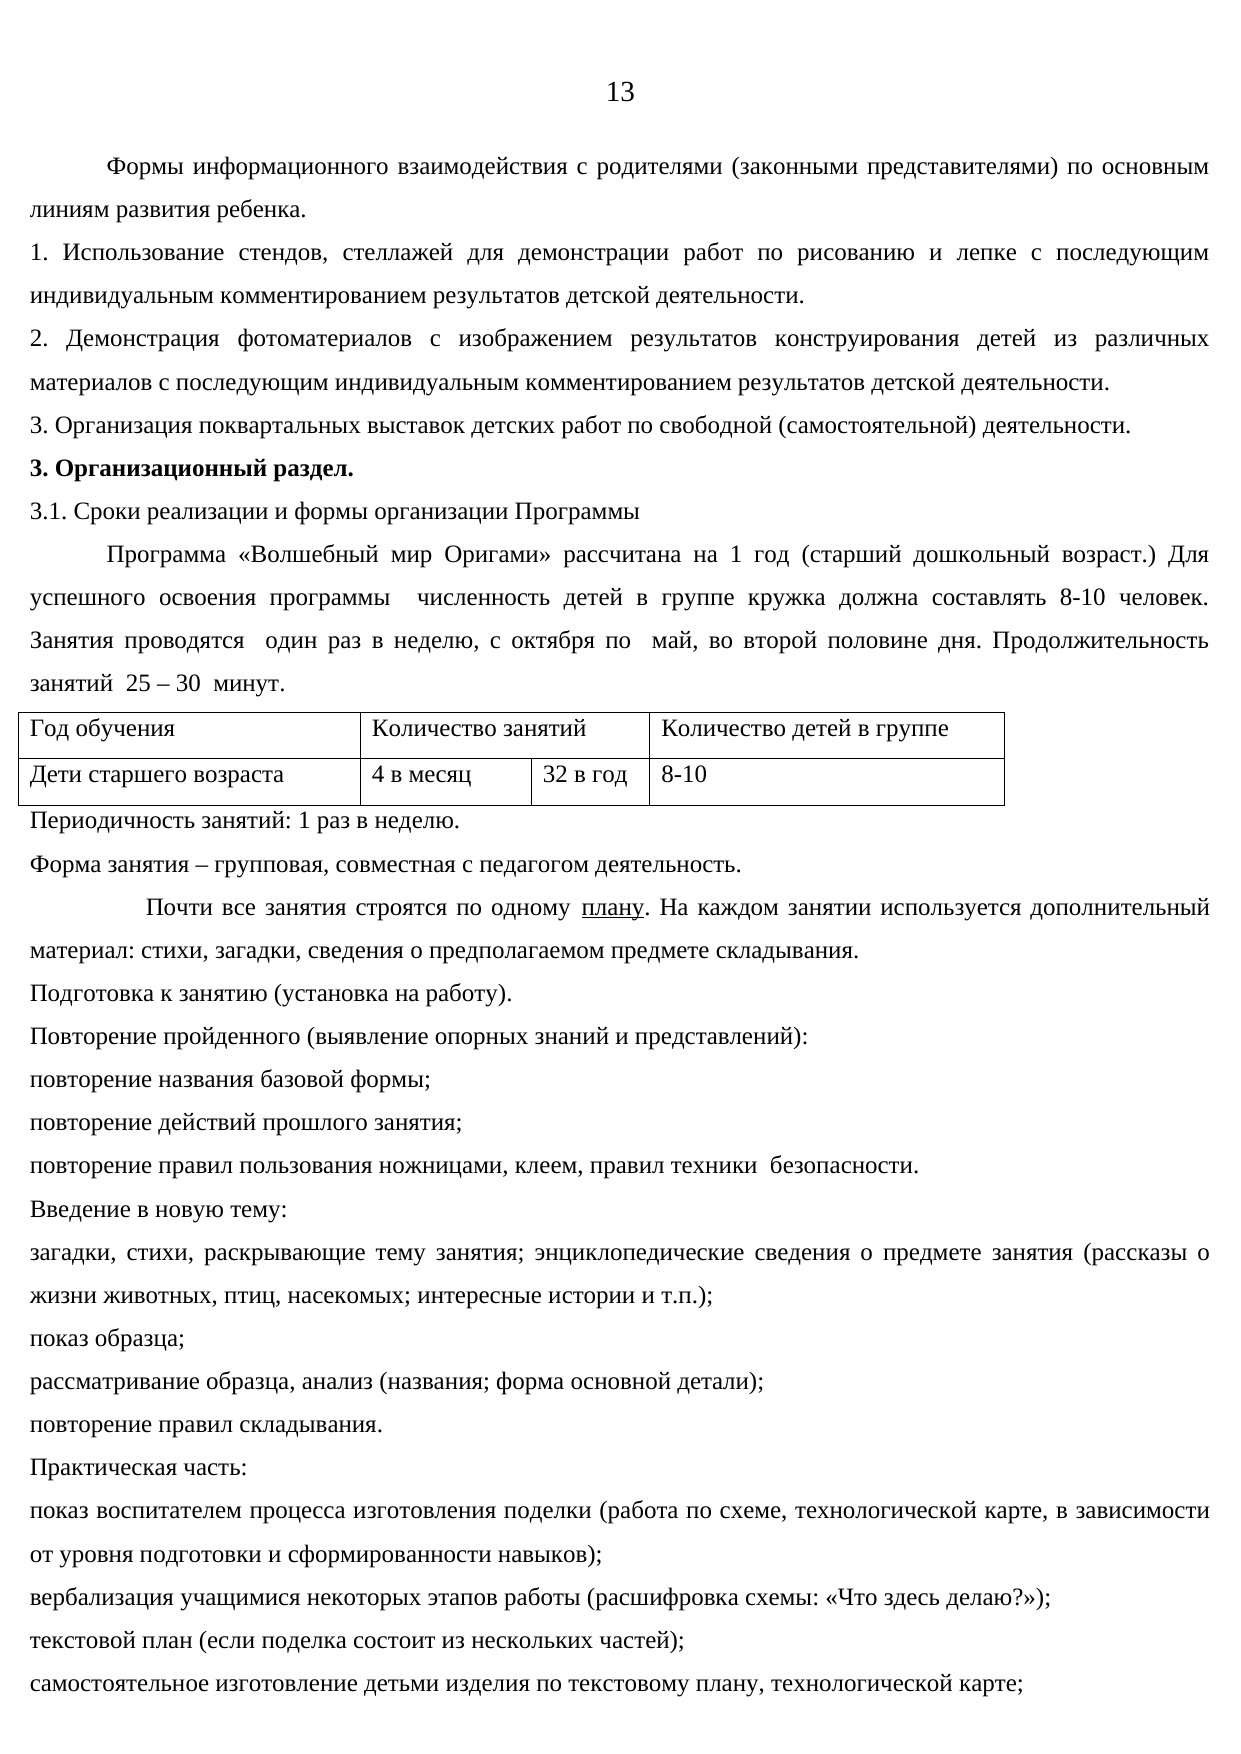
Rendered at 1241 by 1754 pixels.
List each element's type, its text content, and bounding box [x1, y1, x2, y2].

table_cell Дети старшего возраста [19, 759, 360, 804]
text 3.1. Сроки реализации и формы организации Программы [29, 496, 1211, 525]
text повторение действий прошлого занятия; [29, 1107, 1211, 1136]
text 2. Демонстрация фотоматериалов с изображением результатов конструирования детей из различных материалов с последующим индивидуальным комментированием результатов детской деятельности. [29, 323, 1211, 395]
text самостоятельное изготовление детьми изделия по текстовому плану, технологической карте; [29, 1668, 1211, 1697]
text Программа «Волшебный мир Оригами» рассчитана на 1 год (старший дошкольный возраст.) Для успешного освоения программы численность детей в группе кружка должна составлять 8-10 человек. Занятия проводятся один раз в неделю, с октября по май, во второй половине дня. Продолжительность занятий 25 – 30 минут. [29, 539, 1211, 697]
text Введение в новую тему: [29, 1194, 1211, 1222]
table_cell 32 в год [532, 759, 649, 804]
text Практическая часть: [29, 1452, 1211, 1481]
text Форма занятия – групповая, совместная с педагогом деятельность. [29, 849, 1211, 877]
text 3. Организационный раздел. [29, 453, 1211, 482]
text вербализация учащимися некоторых этапов работы (расшифровка схемы: «Что здесь делаю?»); [29, 1582, 1211, 1611]
table_header Количество занятий [361, 713, 649, 758]
text Периодичность занятий: 1 раз в неделю. [29, 806, 1211, 834]
table_cell 8-10 [650, 759, 1004, 804]
text повторение правил складывания. [29, 1409, 1211, 1438]
text показ воспитателем процесса изготовления поделки (работа по схеме, технологической карте, в зависимости от уровня подготовки и сформированности навыков); [29, 1496, 1211, 1567]
text Подготовка к занятию (установка на работу). [29, 978, 1211, 1007]
text рассматривание образца, анализ (названия; форма основной детали); [29, 1366, 1211, 1395]
text загадки, стихи, раскрывающие тему занятия; энциклопедические сведения о предмете занятия (рассказы о жизни животных, птиц, насекомых; интересные истории и т.п.); [29, 1237, 1211, 1309]
table_header Количество детей в группе [650, 713, 1004, 758]
text повторение правил пользования ножницами, клеем, правил техники безопасности. [29, 1151, 1211, 1179]
table_header Год обучения [19, 713, 360, 758]
text Почти все занятия строятся по одному плану. На каждом занятии используется дополнительный материал: стихи, загадки, сведения о предполагаемом предмете складывания. [29, 892, 1211, 964]
text Формы информационного взаимодействия с родителями (законными представителями) по основным линиям развития ребенка. [29, 151, 1211, 223]
text текстовой план (если поделка состоит из нескольких частей); [29, 1625, 1211, 1654]
text 3. Организация поквартальных выставок детских работ по свободной (самостоятельной) деятельности. [29, 410, 1211, 438]
text повторение названия базовой формы; [29, 1064, 1211, 1093]
text 1. Использование стендов, стеллажей для демонстрации работ по рисованию и лепке с последующим индивидуальным комментированием результатов детской деятельности. [29, 237, 1211, 309]
text показ образца; [29, 1323, 1211, 1352]
text Повторение пройденного (выявление опорных знаний и представлений): [29, 1021, 1211, 1050]
table_cell 4 в месяц [361, 759, 531, 804]
